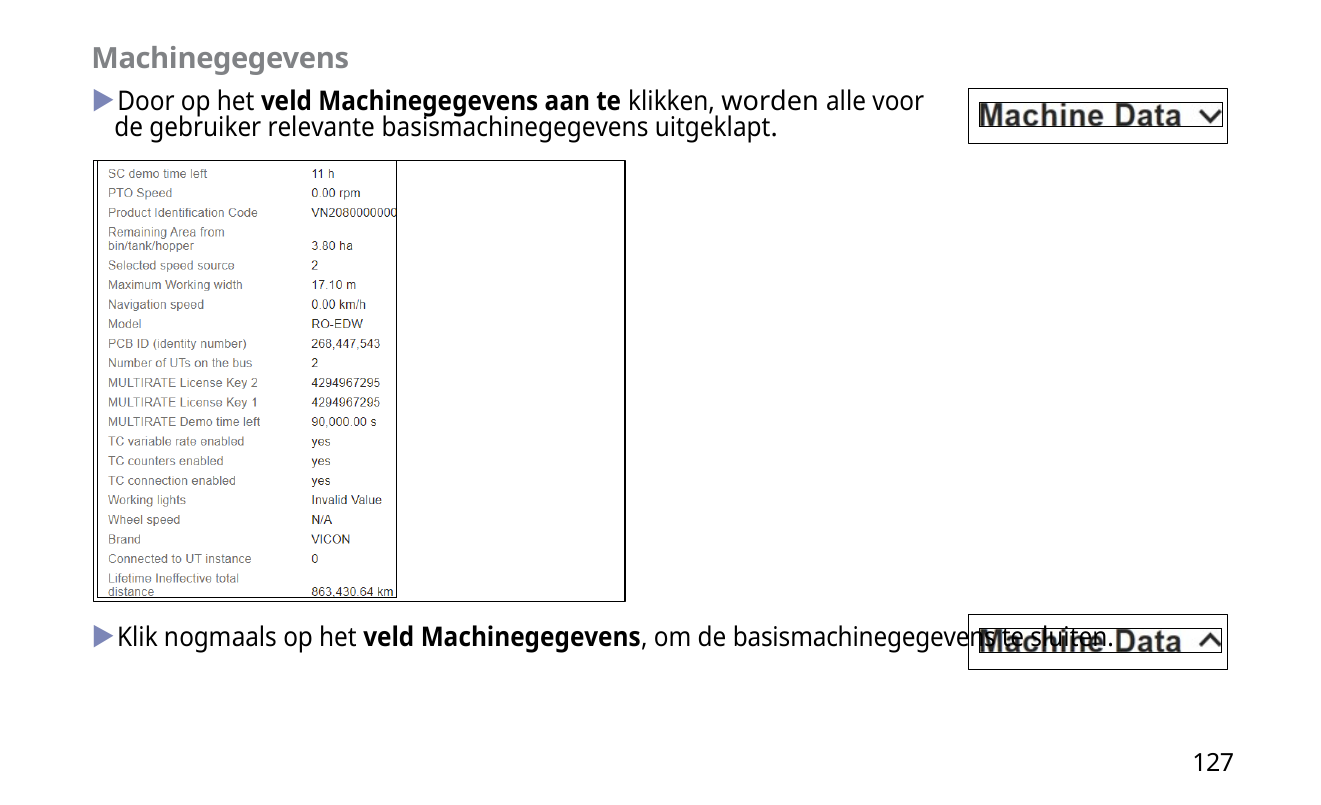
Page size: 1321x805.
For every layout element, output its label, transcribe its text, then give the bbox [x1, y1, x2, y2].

list Door op het veld Machinegegevens aan te klikken, worden alle voor de gebruiker relevante basismachinegegevens uitgeklapt. [91, 87, 955, 145]
picture [980, 103, 1222, 126]
picture [98, 161, 396, 174]
list Klik nogmaals op het veld Machinegegevens, om de basismachinegegevens te sluiten. [91, 174, 1258, 654]
subtitle Machinegegevens [91, 37, 1258, 77]
